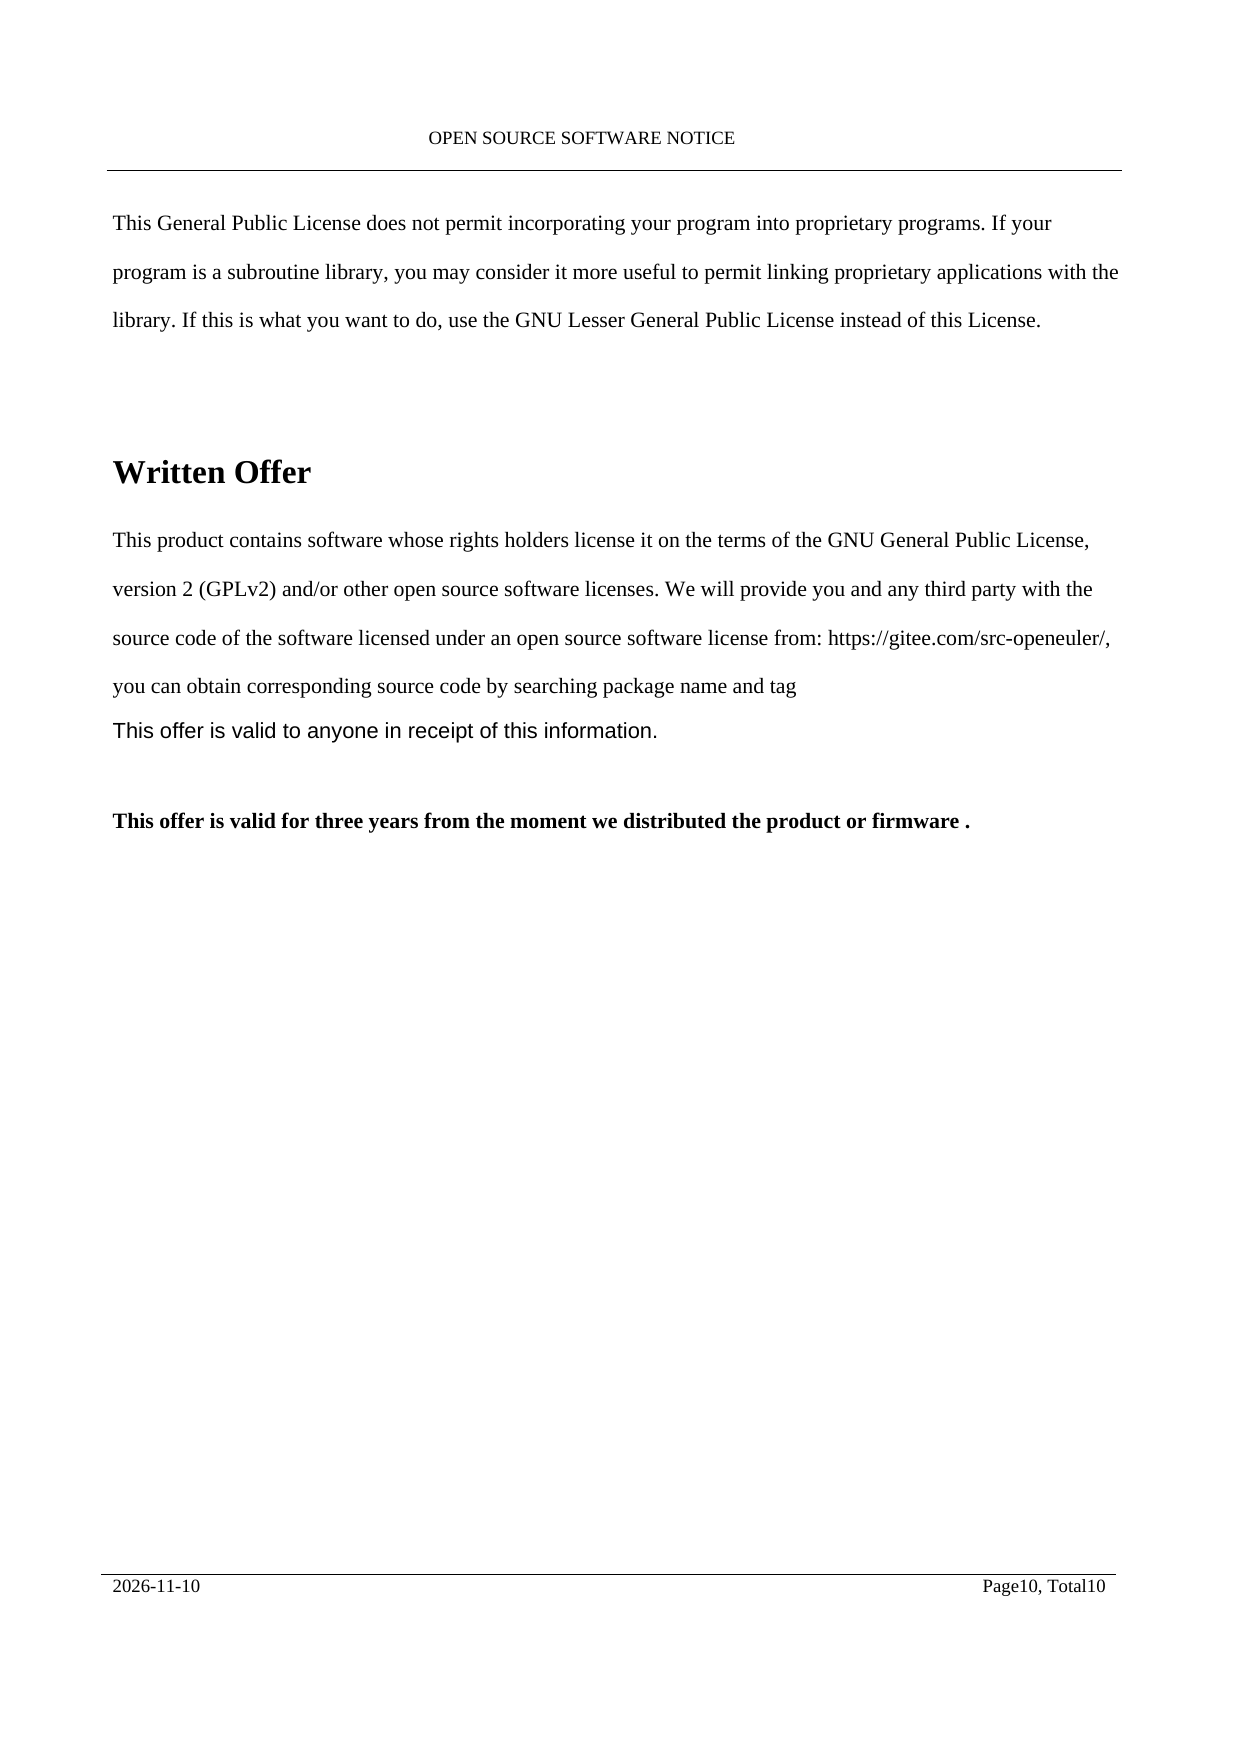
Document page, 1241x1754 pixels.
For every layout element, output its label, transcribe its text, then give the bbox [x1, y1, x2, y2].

text This product contains software whose rights holders license it on the terms of the GNU General Public License, version 2 (GPLv2) and/or other open source software licenses. We will provide you and any third party with the source code of the software licensed under an open source software license from: https://gitee.com/src-openeuler/, you can obtain corresponding source code by searching package name and tag [112, 523, 1128, 702]
text This offer is valid to anyone in receipt of this information. [112, 715, 1128, 747]
text Written Offer [112, 439, 1128, 504]
text This General Public License does not permit incorporating your program into proprietary programs. If your program is a subroutine library, you may consider it more useful to permit linking proprietary applications with the library. If this is what you want to do, use the GNU Lesser General Public License instead of this License. [112, 206, 1128, 336]
text This offer is valid for three years from the moment we distributed the product or firmware . [112, 805, 1128, 837]
